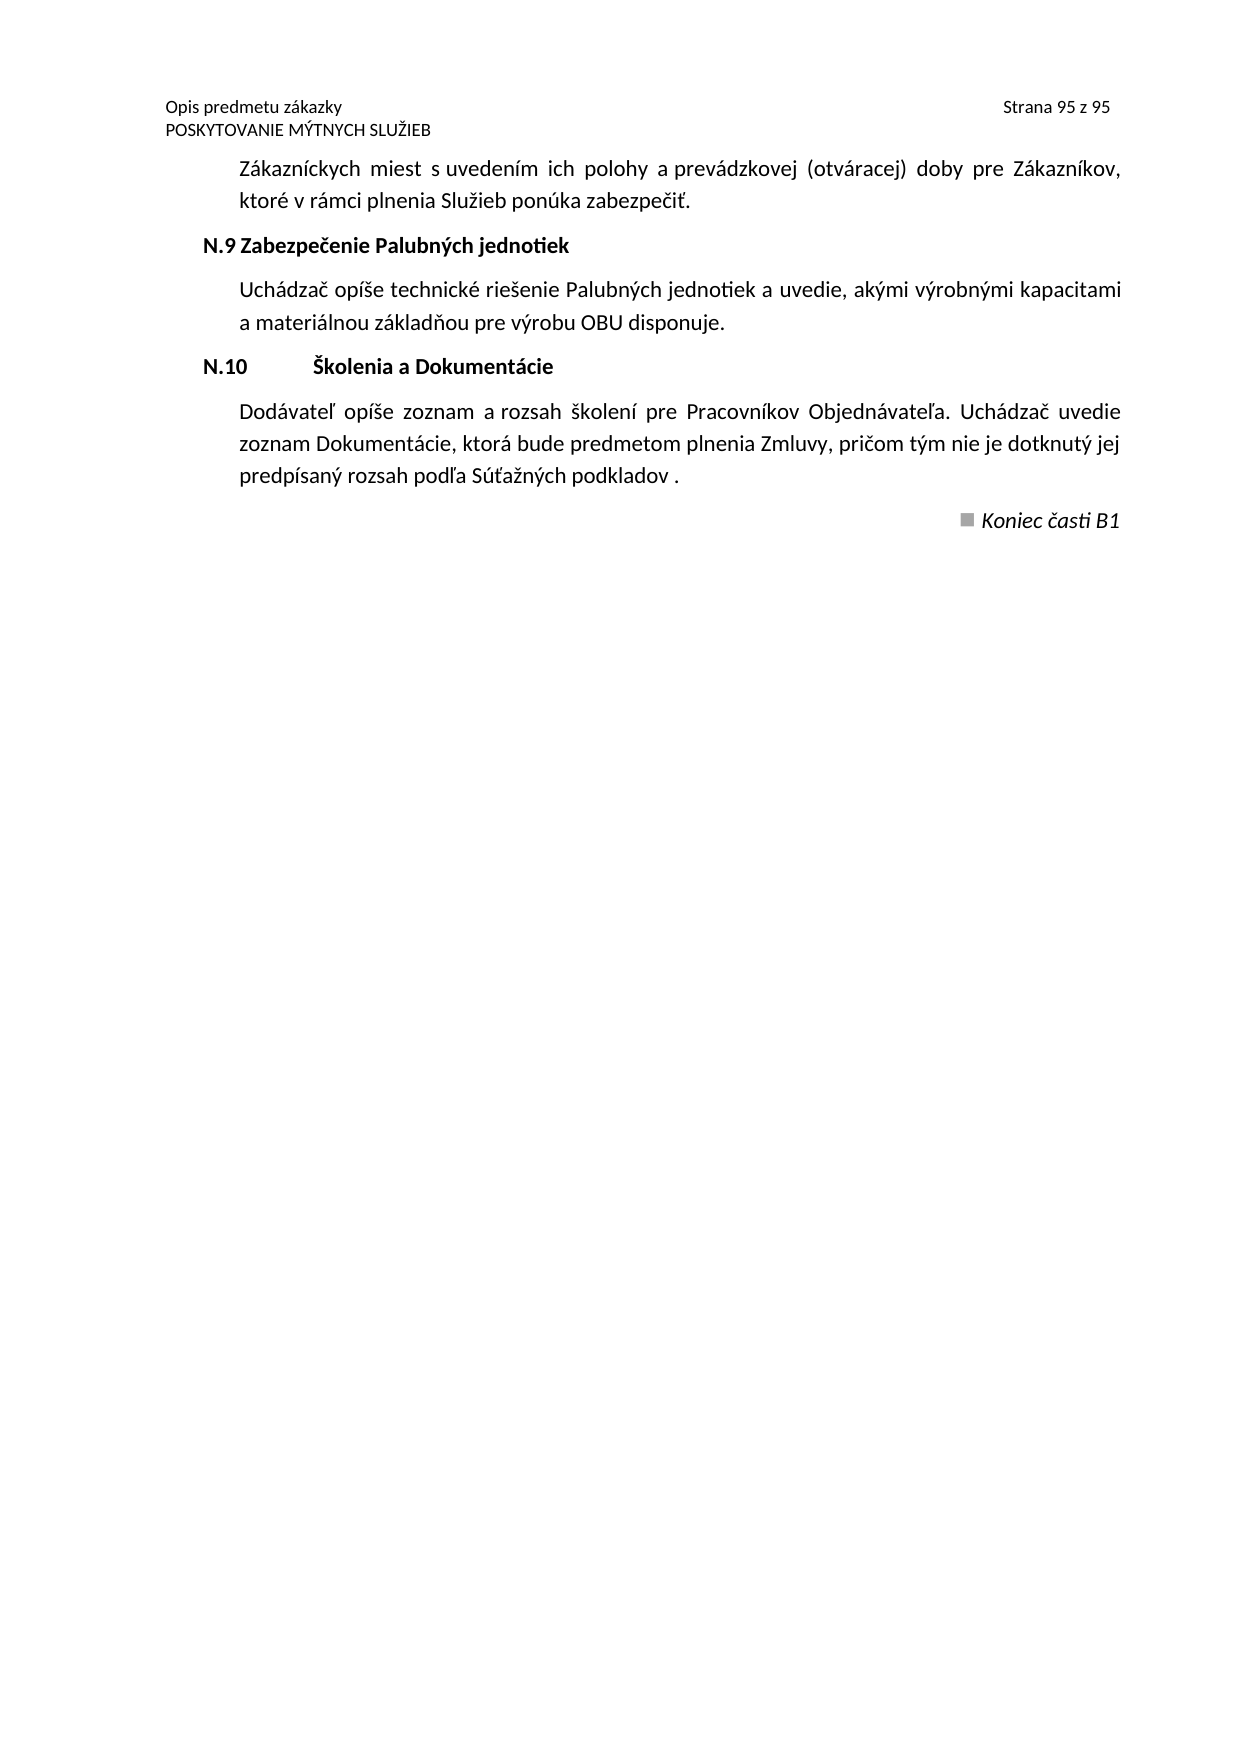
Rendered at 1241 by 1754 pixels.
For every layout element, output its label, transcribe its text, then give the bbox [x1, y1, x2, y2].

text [239, 154, 1122, 214]
text Uchádzač opíše technické riešenie Palubných jednotiek a uvedie, akými výrobnými kapacitami a materiálnou základňou pre výrobu OBU disponuje. [239, 276, 1122, 336]
text Dodávateľ opíše zoznam a rozsah školení pre Pracovníkov Objednávateľa. Uchádzač uvedie zoznam Dokumentácie, ktorá bude predmetom plnenia Zmluvy, pričom tým nie je dotknutý jej predpísaný rozsah podľa Súťažných podkladov . [239, 397, 1122, 489]
list Zabezpečenie Palubných jednotiek [203, 231, 1122, 259]
list Školenia a Dokumentácie [203, 352, 1122, 381]
text Koniec časti B1 [165, 506, 1122, 534]
